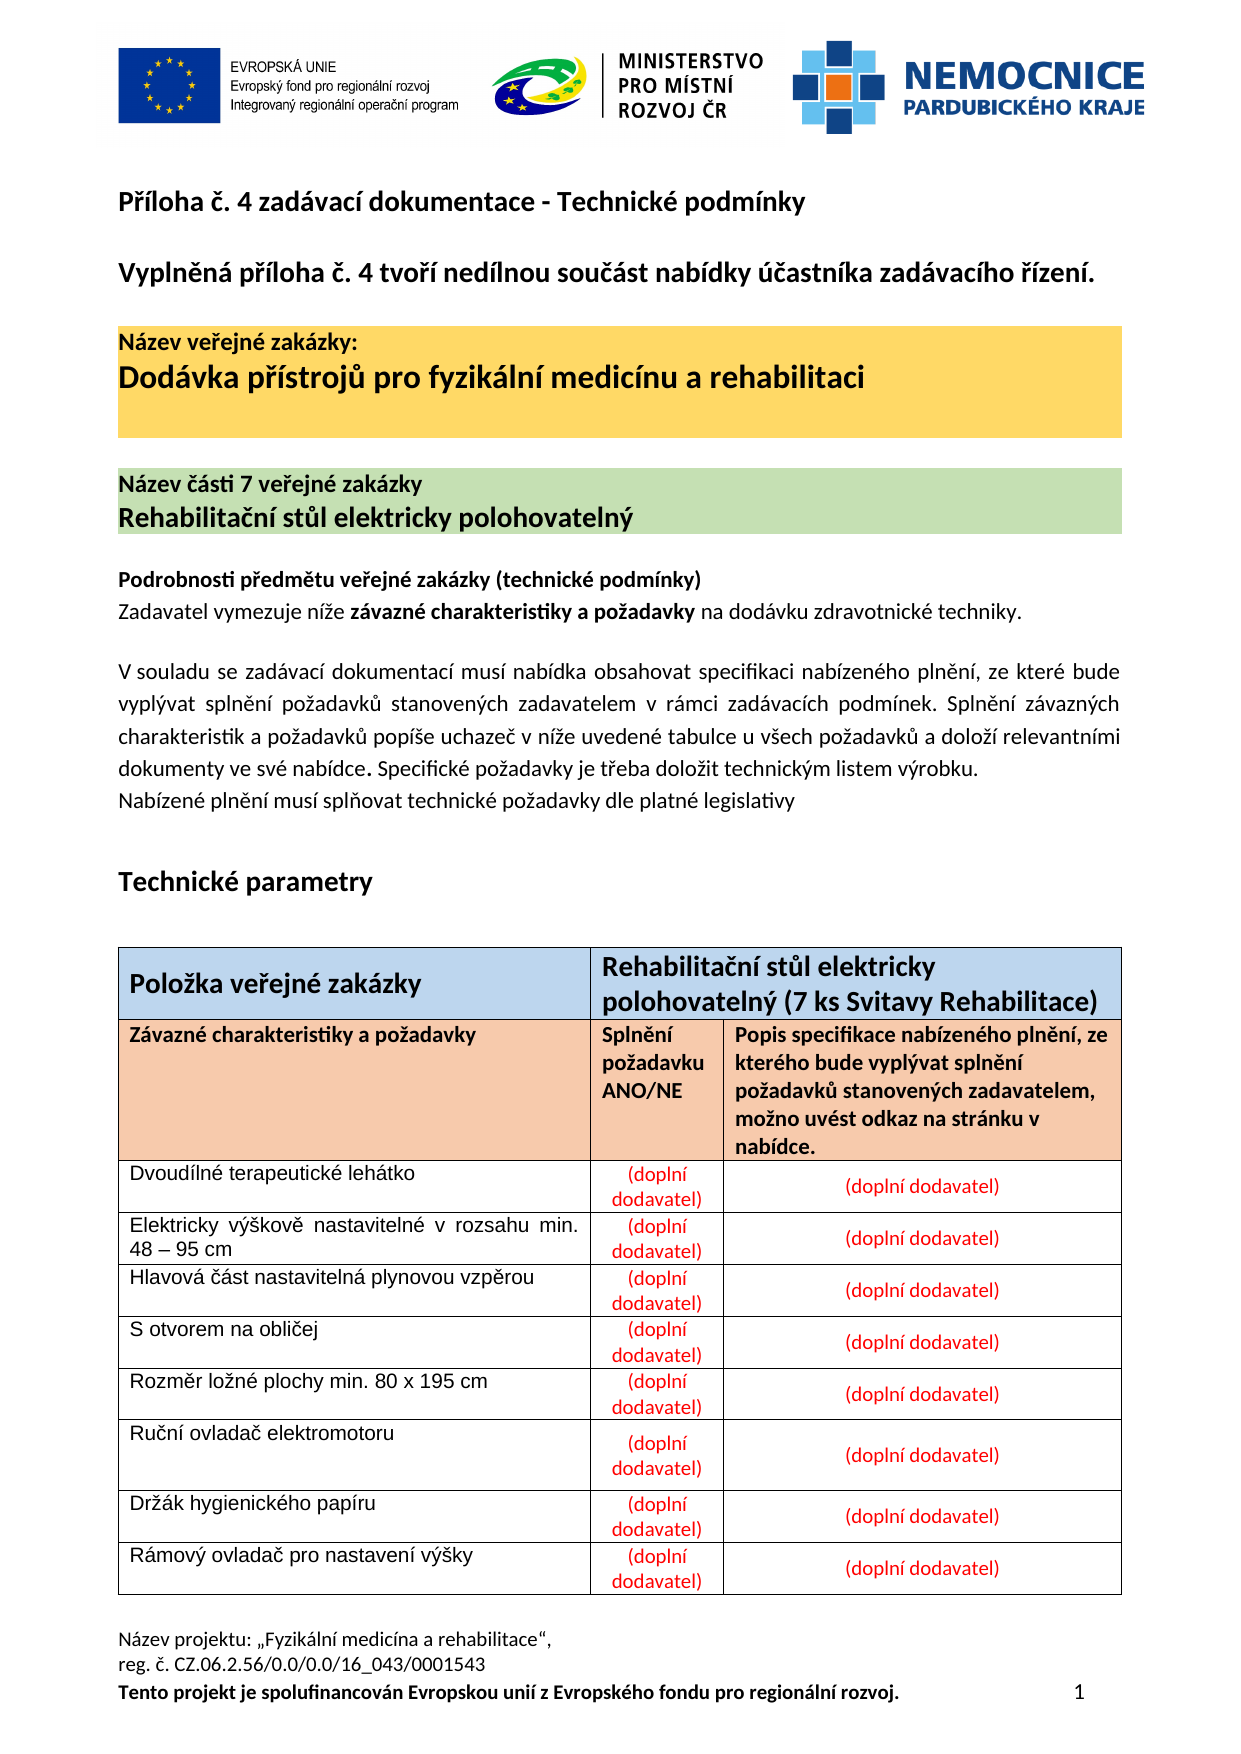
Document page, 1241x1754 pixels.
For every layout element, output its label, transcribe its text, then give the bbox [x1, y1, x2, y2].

text V souladu se zadávací dokumentací musí nabídka obsahovat specifikaci nabízeného plnění, ze které bude vyplývat splnění požadavků stanovených zadavatelem v rámci zadávacích podmínek. Splnění závazných charakteristik a požadavků popíše uchazeč v níže uvedené tabulce u všech požadavků a doloží relevantními dokumenty ve své nabídce. Specifické požadavky je třeba doložit technickým listem výrobku. [118, 657, 1122, 782]
subtitle Název části 7 veřejné zakázky [118, 468, 1122, 499]
table_cell (doplní dodavatel) [724, 1161, 1121, 1212]
text Vyplněná příloha č. 4 tvoří nedílnou součást nabídky účastníka zadávacího řízení. [118, 254, 1122, 290]
table_cell Popis specifikace nabízeného plnění, ze kterého bude vyplývat splnění požadavků stanovených zadavatelem, možno uvést odkaz na stránku v nabídce. [724, 1020, 1121, 1160]
table_cell Hlavová část nastavitelná plynovou vzpěrou [119, 1265, 590, 1316]
subtitle Technické parametry [118, 863, 1122, 899]
table_cell (doplní dodavatel) [591, 1161, 723, 1212]
table_cell Dvoudílné terapeutické lehátko [119, 1161, 590, 1212]
table_cell (doplní dodavatel) [724, 1213, 1121, 1264]
text Název veřejné zakázky: [118, 326, 1122, 356]
table_cell (doplní dodavatel) [724, 1369, 1121, 1419]
table_cell (doplní dodavatel) [591, 1213, 723, 1264]
picture [96, 22, 785, 148]
table_cell (doplní dodavatel) [591, 1491, 723, 1542]
table_header Rehabilitační stůl elektricky polohovatelný (7 ks Svitavy Rehabilitace) [591, 948, 1121, 1019]
table_cell Splnění požadavku ANO/NE [591, 1020, 723, 1160]
table_cell (doplní dodavatel) [591, 1317, 723, 1367]
table_cell (doplní dodavatel) [591, 1265, 723, 1316]
table_cell (doplní dodavatel) [724, 1265, 1121, 1316]
text Podrobnosti předmětu veřejné zakázky (technické podmínky) [118, 565, 1122, 593]
table_cell (doplní dodavatel) [591, 1369, 723, 1419]
table_cell Rozměr ložné plochy min. 80 x 195 cm [119, 1369, 590, 1419]
picture [791, 39, 1145, 135]
table_cell (doplní dodavatel) [724, 1317, 1121, 1367]
table_cell (doplní dodavatel) [591, 1420, 723, 1490]
text Příloha č. 4 zadávací dokumentace - Technické podmínky [118, 183, 1122, 219]
table_cell (doplní dodavatel) [724, 1543, 1121, 1594]
table_cell (doplní dodavatel) [724, 1491, 1121, 1542]
text Nabízené plnění musí splňovat technické požadavky dle platné legislativy [118, 786, 1122, 814]
table_cell Závazné charakteristiky a požadavky [119, 1020, 590, 1160]
subtitle Rehabilitační stůl elektricky polohovatelný [118, 499, 1122, 534]
table_cell Rámový ovladač pro nastavení výšky [119, 1543, 590, 1594]
table_cell Držák hygienického papíru [119, 1491, 590, 1542]
table_header Položka veřejné zakázky [119, 948, 590, 1019]
text Zadavatel vymezuje níže závazné charakteristiky a požadavky na dodávku zdravotnické techniky. [118, 597, 1122, 625]
table_cell S otvorem na obličej [119, 1317, 590, 1367]
table_cell (doplní dodavatel) [591, 1543, 723, 1594]
table_cell Elektricky výškově nastavitelné v rozsahu min. 48 – 95 cm [119, 1213, 590, 1264]
table_cell (doplní dodavatel) [724, 1420, 1121, 1490]
table_cell Ruční ovladač elektromotoru [119, 1420, 590, 1490]
text Dodávka přístrojů pro fyzikální medicínu a rehabilitaci [118, 356, 1122, 397]
